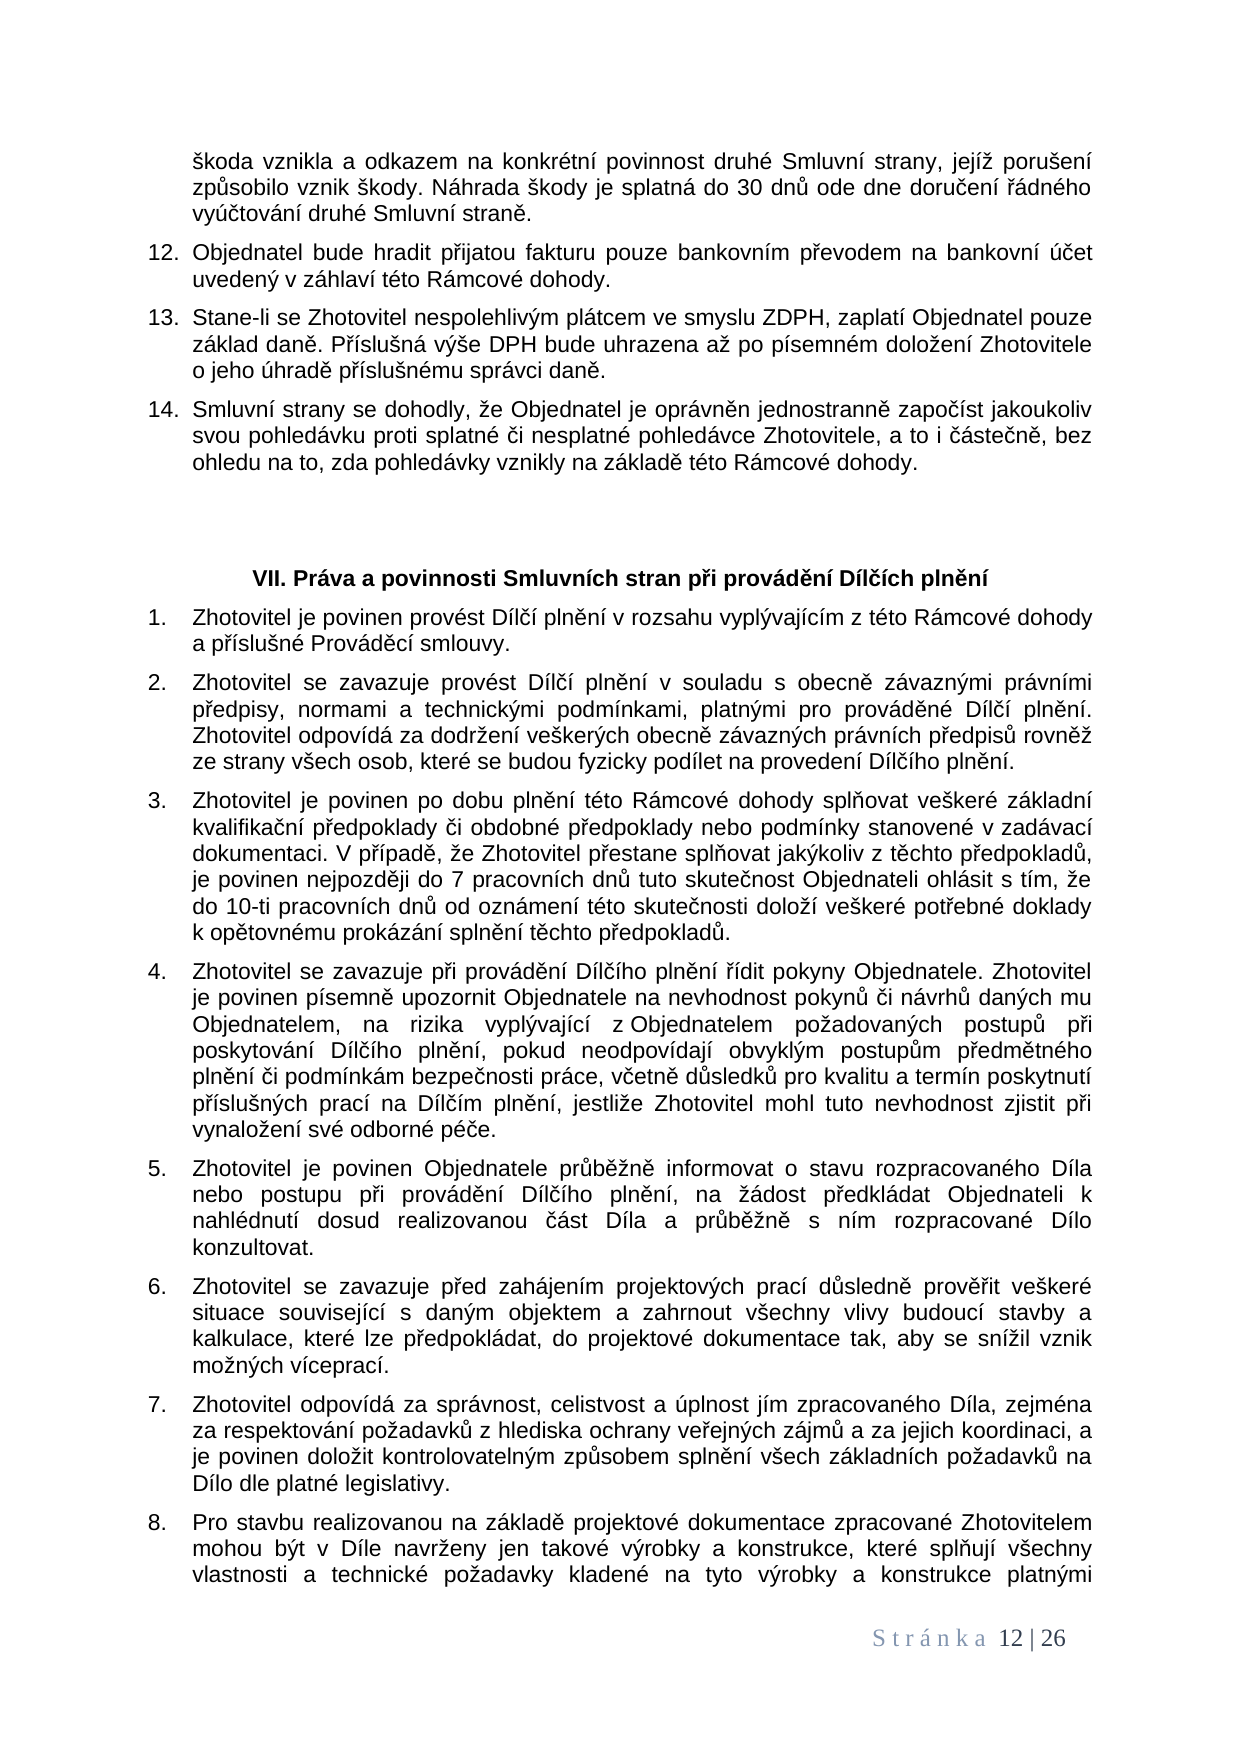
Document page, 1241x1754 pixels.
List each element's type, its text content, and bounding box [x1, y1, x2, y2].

list Smluvní strany se dohodly, že Objednatel je oprávněn jednostranně započíst jakoukoliv svou pohledávku proti splatné či nesplatné pohledávce Zhotovitele, a to i částečně, bez ohledu na to, zda pohledávky vznikly na základě této Rámcové dohody. [148, 396, 1093, 475]
list Objednatel bude hradit přijatou fakturu pouze bankovním převodem na bankovní účet uvedený v záhlaví této Rámcové dohody. [148, 239, 1093, 292]
list Zhotovitel je povinen provést Dílčí plnění v rozsahu vyplývajícím z této Rámcové dohody a příslušné Prováděcí smlouvy. [148, 604, 1093, 657]
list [148, 148, 1093, 227]
list Zhotovitel se zavazuje provést Dílčí plnění v souladu s obecně závaznými právními předpisy, normami a technickými podmínkami, platnými pro prováděné Dílčí plnění. Zhotovitel odpovídá za dodržení veškerých obecně závazných právních předpisů rovněž ze strany všech osob, které se budou fyzicky podílet na provedení Dílčího plnění. [148, 669, 1093, 775]
list Stane-li se Zhotovitel nespolehlivým plátcem ve smyslu ZDPH, zaplatí Objednatel pouze základ daně. Příslušná výše DPH bude uhrazena až po písemném doložení Zhotovitele o jeho úhradě příslušnému správci daně. [148, 304, 1093, 383]
list Zhotovitel odpovídá za správnost, celistvost a úplnost jím zpracovaného Díla, zejména za respektování požadavků z hlediska ochrany veřejných zájmů a za jejich koordinaci, a je povinen doložit kontrolovatelným způsobem splnění všech základních požadavků na Dílo dle platné legislativy. [148, 1391, 1093, 1496]
list Zhotovitel se zavazuje při provádění Dílčího plnění řídit pokyny Objednatele. Zhotovitel je povinen písemně upozornit Objednatele na nevhodnost pokynů či návrhů daných mu Objednatelem, na rizika vyplývající z Objednatelem požadovaných postupů při poskytování Dílčího plnění, pokud neodpovídají obvyklým postupům předmětného plnění či podmínkám bezpečnosti práce, včetně důsledků pro kvalitu a termín poskytnutí příslušných prací na Dílčím plnění, jestliže Zhotovitel mohl tuto nevhodnost zjistit při vynaložení své odborné péče. [148, 958, 1093, 1142]
text VII. Práva a povinnosti Smluvních stran při provádění Dílčích plnění [148, 565, 1093, 592]
list Zhotovitel je povinen Objednatele průběžně informovat o stavu rozpracovaného Díla nebo postupu při provádění Dílčího plnění, na žádost předkládat Objednateli k nahlédnutí dosud realizovanou část Díla a průběžně s ním rozpracované Dílo konzultovat. [148, 1155, 1093, 1260]
list Zhotovitel se zavazuje před zahájením projektových prací důsledně prověřit veškeré situace související s daným objektem a zahrnout všechny vlivy budoucí stavby a kalkulace, které lze předpokládat, do projektové dokumentace tak, aby se snížil vznik možných víceprací. [148, 1273, 1093, 1378]
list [148, 1508, 1093, 1588]
list Zhotovitel je povinen po dobu plnění této Rámcové dohody splňovat veškeré základní kvalifikační předpoklady či obdobné předpoklady nebo podmínky stanovené v zadávací dokumentaci. V případě, že Zhotovitel přestane splňovat jakýkoliv z těchto předpokladů, je povinen nejpozději do 7 pracovních dnů tuto skutečnost Objednateli ohlásit s tím, že do 10-ti pracovních dnů od oznámení této skutečnosti doloží veškeré potřebné doklady k opětovnému prokázání splnění těchto předpokladů. [148, 787, 1093, 945]
